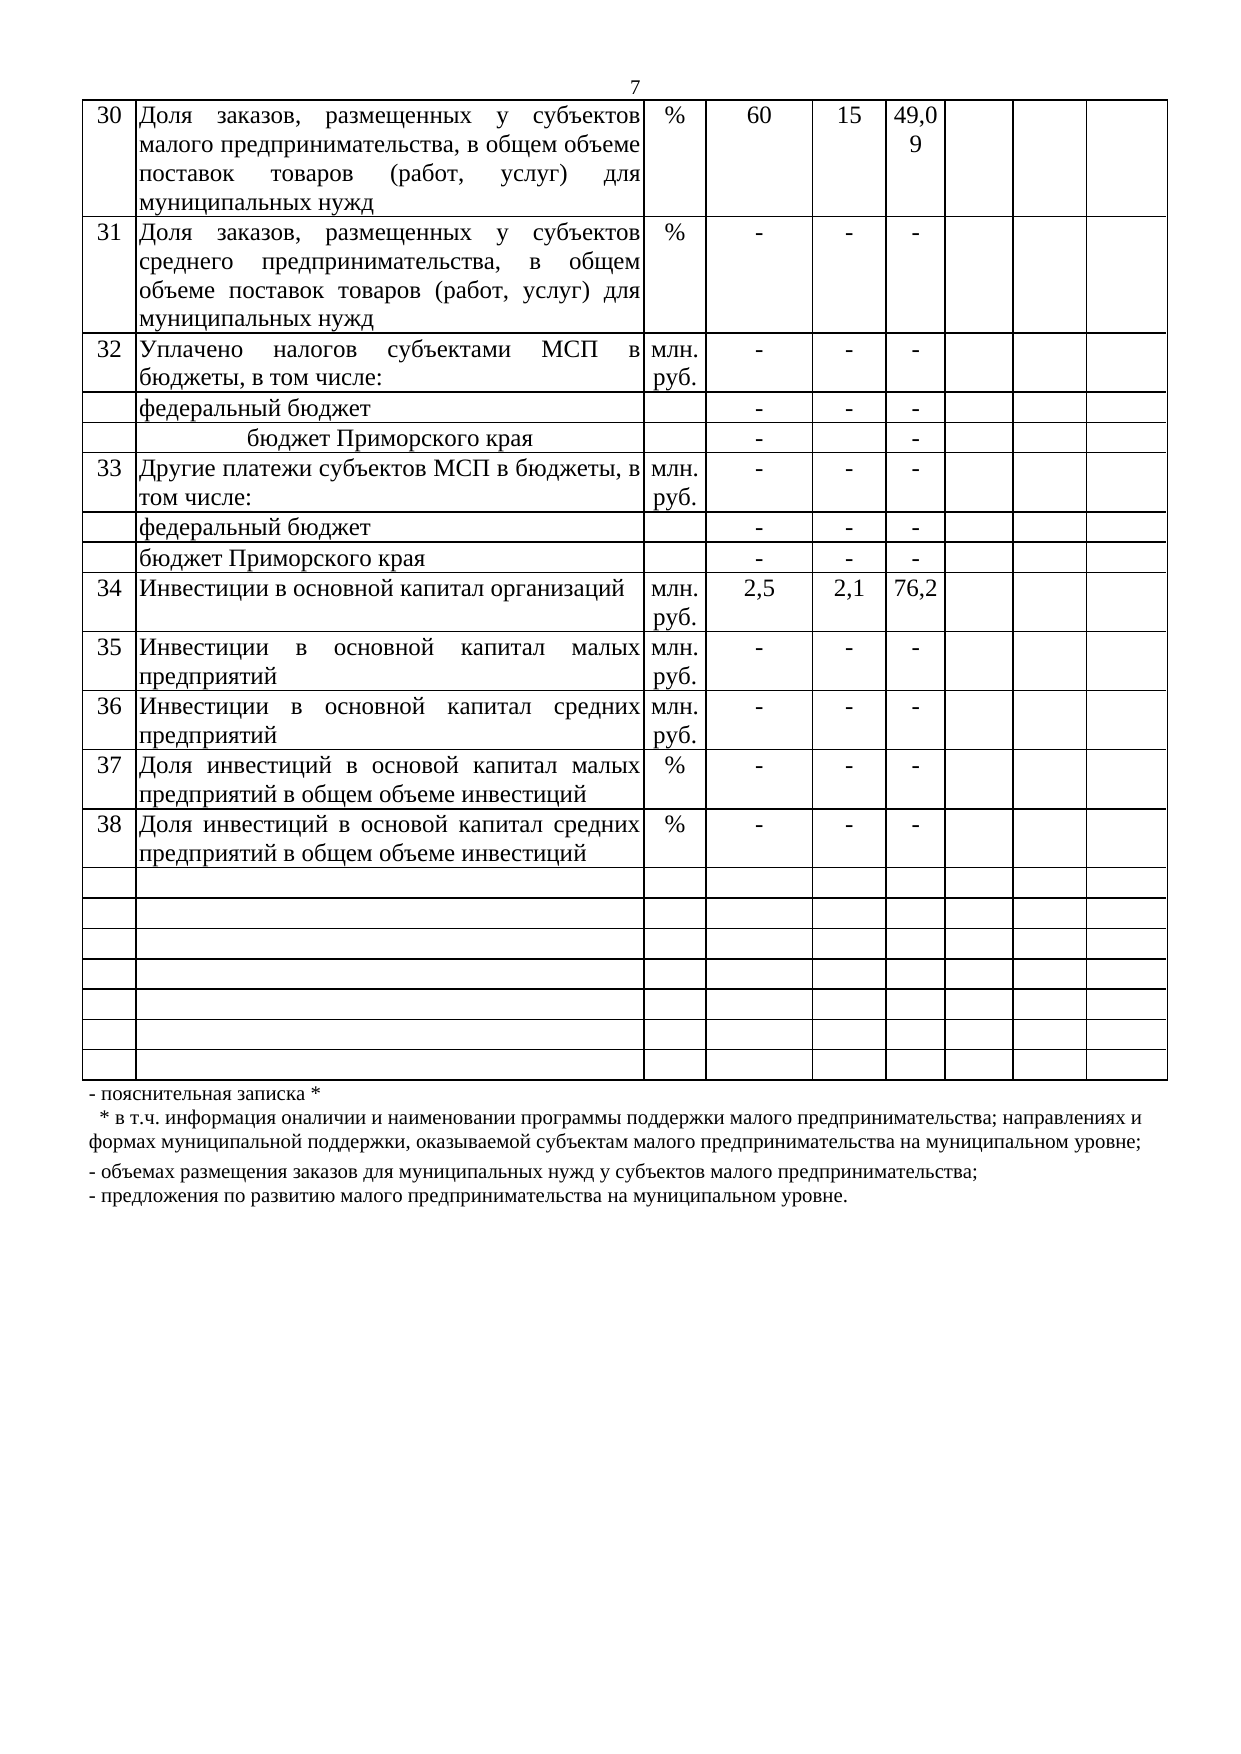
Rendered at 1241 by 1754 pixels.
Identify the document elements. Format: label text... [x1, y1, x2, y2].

table_cell [1014, 810, 1086, 867]
table_cell - [707, 513, 812, 541]
table_cell Доля заказов, размещенных у субъектов малого предпринимательства, в общем объеме поставок товаров (работ, услуг) для муниципальных нужд [137, 101, 643, 216]
table_cell [946, 632, 1012, 690]
table_cell [1014, 101, 1086, 216]
table_cell Инвестиции в основной капитал организаций [137, 573, 643, 631]
table_cell - [707, 334, 812, 391]
table_cell [946, 513, 1012, 541]
table_cell [946, 750, 1012, 808]
table_cell % [645, 101, 705, 216]
table_cell - [813, 750, 885, 808]
table_cell - [887, 632, 944, 690]
table_cell [707, 929, 812, 958]
table_cell - [813, 513, 885, 541]
table_cell [813, 868, 885, 897]
table_cell - [887, 423, 944, 452]
table_cell млн. руб. [645, 573, 705, 631]
table_cell - [887, 453, 944, 511]
table_cell [83, 868, 135, 897]
table_cell [707, 990, 812, 1018]
table_cell 36 [83, 691, 135, 749]
table_cell [1014, 1050, 1086, 1079]
table_cell [1087, 897, 1167, 927]
table_cell [707, 960, 812, 988]
text * в т.ч. информация оналичии и наименовании программы поддержки малого предпринимательства; направлениях и формах муниципальной поддержки, оказываемой субъектам малого предпринимательства на муниципальном уровне; [89, 1105, 1181, 1153]
table_cell [83, 423, 135, 452]
table_cell [946, 217, 1012, 332]
table_cell [137, 868, 643, 897]
table_cell [813, 899, 885, 927]
table_cell [83, 543, 135, 572]
table_cell 49,09 [887, 101, 944, 216]
table_cell [707, 1020, 812, 1049]
table_cell [887, 1050, 944, 1079]
table_cell - [813, 334, 885, 391]
table_cell [1014, 513, 1086, 541]
table_cell 60 [707, 101, 812, 216]
table_cell 2,1 [813, 573, 885, 631]
table_cell [83, 990, 135, 1018]
table_cell [946, 393, 1012, 422]
table_cell [1087, 988, 1167, 1018]
table_cell - [707, 691, 812, 749]
table_cell [137, 1050, 643, 1079]
table_cell федеральный бюджет [137, 513, 643, 541]
table_cell - [707, 750, 812, 808]
table_cell [137, 1020, 643, 1049]
table_cell [1014, 691, 1086, 749]
table_cell [1087, 572, 1167, 631]
table_cell [645, 960, 705, 988]
table_cell [887, 868, 944, 897]
table_cell [1014, 899, 1086, 927]
table_cell [1087, 101, 1167, 216]
table_cell [1014, 960, 1086, 988]
table_cell [1014, 334, 1086, 391]
table_cell [83, 899, 135, 927]
table_cell [946, 810, 1012, 867]
table_cell [946, 868, 1012, 897]
table_cell Уплачено налогов субъектами МСП в бюджеты, в том числе: [137, 334, 643, 391]
table_cell 76,2 [887, 573, 944, 631]
table_cell % [645, 810, 705, 867]
table_cell 34 [83, 573, 135, 631]
table_cell млн. руб. [645, 691, 705, 749]
table_cell Доля заказов, размещенных у субъектов среднего предпринимательства, в общем объеме поставок товаров (работ, услуг) для муниципальных нужд [137, 217, 643, 332]
table_cell [1087, 422, 1167, 452]
table_cell [1014, 453, 1086, 511]
table_cell - [707, 453, 812, 511]
table_cell [813, 960, 885, 988]
table_cell - [887, 334, 944, 391]
table_cell [1087, 958, 1167, 988]
table_cell Инвестиции в основной капитал средних предприятий [137, 691, 643, 749]
table_cell [707, 868, 812, 897]
table_cell [707, 1050, 812, 1079]
table_cell [1014, 217, 1086, 332]
table_cell [813, 990, 885, 1018]
table_cell [887, 960, 944, 988]
text - объемах размещения заказов для муниципальных нужд у субъектов малого предпринимательства; [89, 1159, 1181, 1183]
table_cell - [887, 513, 944, 541]
table_cell - [887, 810, 944, 867]
table_cell - [887, 750, 944, 808]
table_cell [1087, 631, 1167, 690]
table_cell [1014, 393, 1086, 422]
table_cell [946, 453, 1012, 511]
table_cell [645, 423, 705, 452]
table_cell [813, 423, 885, 452]
table_cell 33 [83, 453, 135, 511]
table_cell - [707, 632, 812, 690]
table_cell 35 [83, 632, 135, 690]
table_cell Другие платежи субъектов МСП в бюджеты, в том числе: [137, 453, 643, 511]
table_cell млн. руб. [645, 334, 705, 391]
table_cell - [813, 632, 885, 690]
table_cell бюджет Приморского края [137, 423, 643, 452]
table_cell млн. руб. [645, 453, 705, 511]
table_cell Инвестиции в основной капитал малых предприятий [137, 632, 643, 690]
table_cell 38 [83, 810, 135, 867]
table_cell [645, 1050, 705, 1079]
table_cell [813, 1050, 885, 1079]
table_cell [1087, 928, 1167, 958]
table_cell - [707, 217, 812, 332]
table_cell [946, 573, 1012, 631]
table_cell [1087, 1049, 1167, 1079]
table_cell - [887, 691, 944, 749]
table_cell Доля инвестиций в основой капитал средних предприятий в общем объеме инвестиций [137, 810, 643, 867]
table_cell [887, 1020, 944, 1049]
table_cell бюджет Приморского края [137, 543, 643, 572]
table_cell [1087, 332, 1167, 391]
table_cell [1014, 423, 1086, 452]
table_cell [946, 1020, 1012, 1049]
table_cell - [813, 543, 885, 572]
table_cell [137, 899, 643, 927]
table_cell [645, 990, 705, 1018]
table_cell [1014, 750, 1086, 808]
table_cell - [813, 217, 885, 332]
table_cell [1014, 929, 1086, 958]
table_cell [887, 899, 944, 927]
table_cell - [707, 393, 812, 422]
table_cell [1087, 452, 1167, 511]
table_cell [645, 929, 705, 958]
table_cell [83, 1020, 135, 1049]
table_cell [946, 1050, 1012, 1079]
table_cell - [813, 453, 885, 511]
table_cell [946, 543, 1012, 572]
table_cell [946, 929, 1012, 958]
table_cell [1087, 1019, 1167, 1049]
table_cell [887, 929, 944, 958]
table_cell [813, 1020, 885, 1049]
table_cell [946, 691, 1012, 749]
table_cell 2,5 [707, 573, 812, 631]
table_cell федеральный бюджет [137, 393, 643, 422]
table_cell [83, 929, 135, 958]
table_cell [645, 543, 705, 572]
table_cell [946, 423, 1012, 452]
table_cell - [813, 691, 885, 749]
table_cell [1014, 1020, 1086, 1049]
table_cell [946, 101, 1012, 216]
table_cell [1014, 990, 1086, 1018]
table_cell [1014, 573, 1086, 631]
table_cell Доля инвестиций в основой капитал малых предприятий в общем объеме инвестиций [137, 750, 643, 808]
table_cell [946, 960, 1012, 988]
table_cell [1087, 867, 1167, 897]
table_cell - [887, 393, 944, 422]
table_cell [645, 868, 705, 897]
table_cell [83, 393, 135, 422]
table_cell - [887, 543, 944, 572]
table_cell [1087, 216, 1167, 332]
table_cell - [707, 423, 812, 452]
table_cell 30 [83, 101, 135, 216]
table_cell [1087, 511, 1167, 541]
table_cell 32 [83, 334, 135, 391]
table_cell - [813, 810, 885, 867]
text - предложения по развитию малого предпринимательства на муниципальном уровне. [89, 1183, 1181, 1207]
table_cell [645, 899, 705, 927]
table_cell млн. руб. [645, 632, 705, 690]
table_cell [1087, 391, 1167, 422]
table_cell [1087, 808, 1167, 867]
table_cell [645, 393, 705, 422]
table_cell % [645, 750, 705, 808]
text - пояснительная записка * [89, 1081, 1181, 1105]
table_cell 37 [83, 750, 135, 808]
table_cell [813, 929, 885, 958]
table_cell - [707, 543, 812, 572]
table_cell [83, 1050, 135, 1079]
table_cell [645, 513, 705, 541]
table_cell % [645, 217, 705, 332]
table_cell [946, 334, 1012, 391]
table_cell [137, 929, 643, 958]
table_cell - [887, 217, 944, 332]
table_cell - [707, 810, 812, 867]
table_cell [946, 990, 1012, 1018]
table_cell [707, 899, 812, 927]
table_cell [1087, 749, 1167, 808]
table_cell [1014, 632, 1086, 690]
table_cell - [813, 393, 885, 422]
table_cell [83, 513, 135, 541]
table_cell [1087, 541, 1167, 572]
table_cell [1014, 868, 1086, 897]
table_cell [1014, 543, 1086, 572]
table_cell [137, 960, 643, 988]
table_cell 15 [813, 101, 885, 216]
table_cell [887, 990, 944, 1018]
table_cell [645, 1020, 705, 1049]
table_cell [946, 899, 1012, 927]
table_cell [137, 990, 643, 1018]
table_cell [83, 960, 135, 988]
table_cell 31 [83, 217, 135, 332]
table_cell [1087, 690, 1167, 749]
